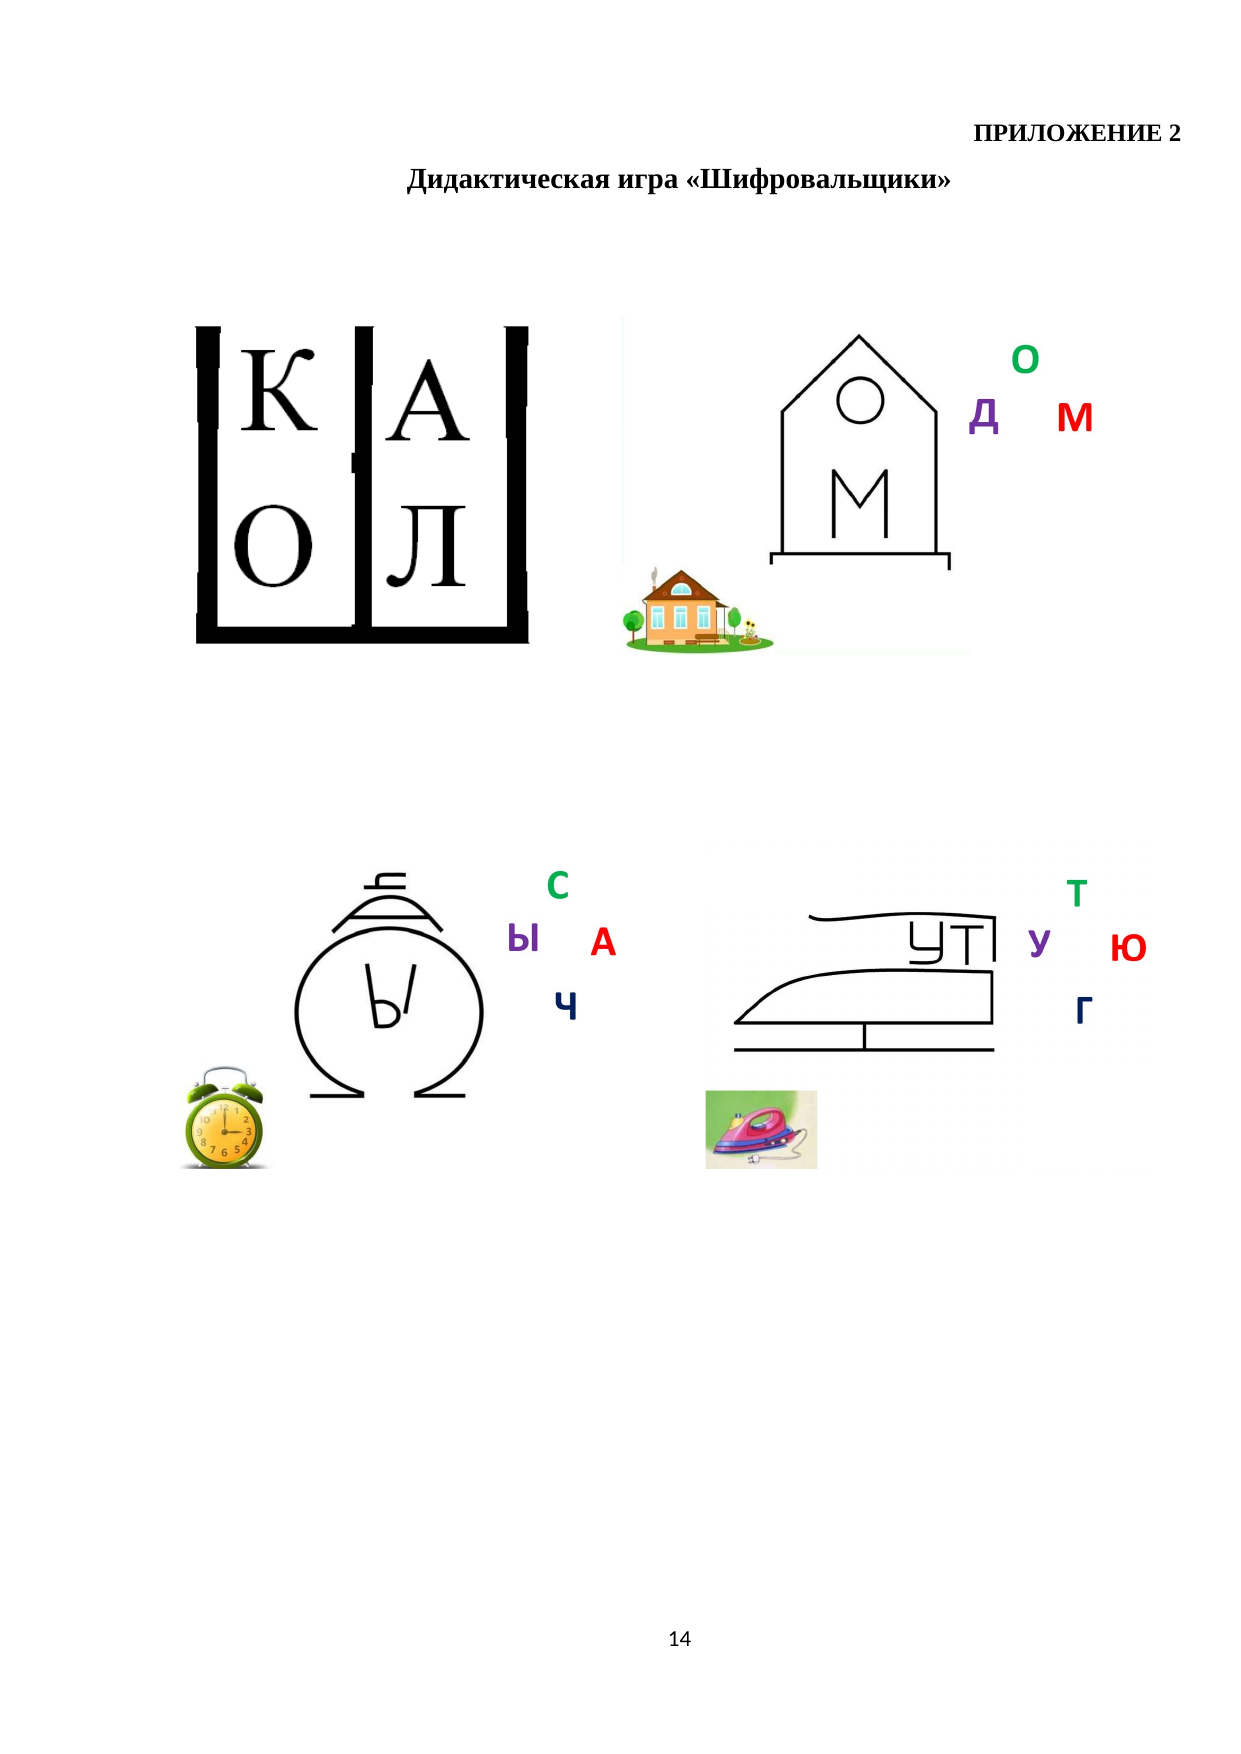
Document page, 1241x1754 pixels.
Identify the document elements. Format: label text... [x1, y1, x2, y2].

picture [621, 317, 1103, 655]
picture [705, 841, 1154, 1169]
picture [177, 842, 637, 1169]
picture [177, 297, 560, 655]
text Дидактическая игра «Шифровальщики» [177, 161, 1181, 195]
text ПРИЛОЖЕНИЕ 2 [281, 118, 1181, 147]
